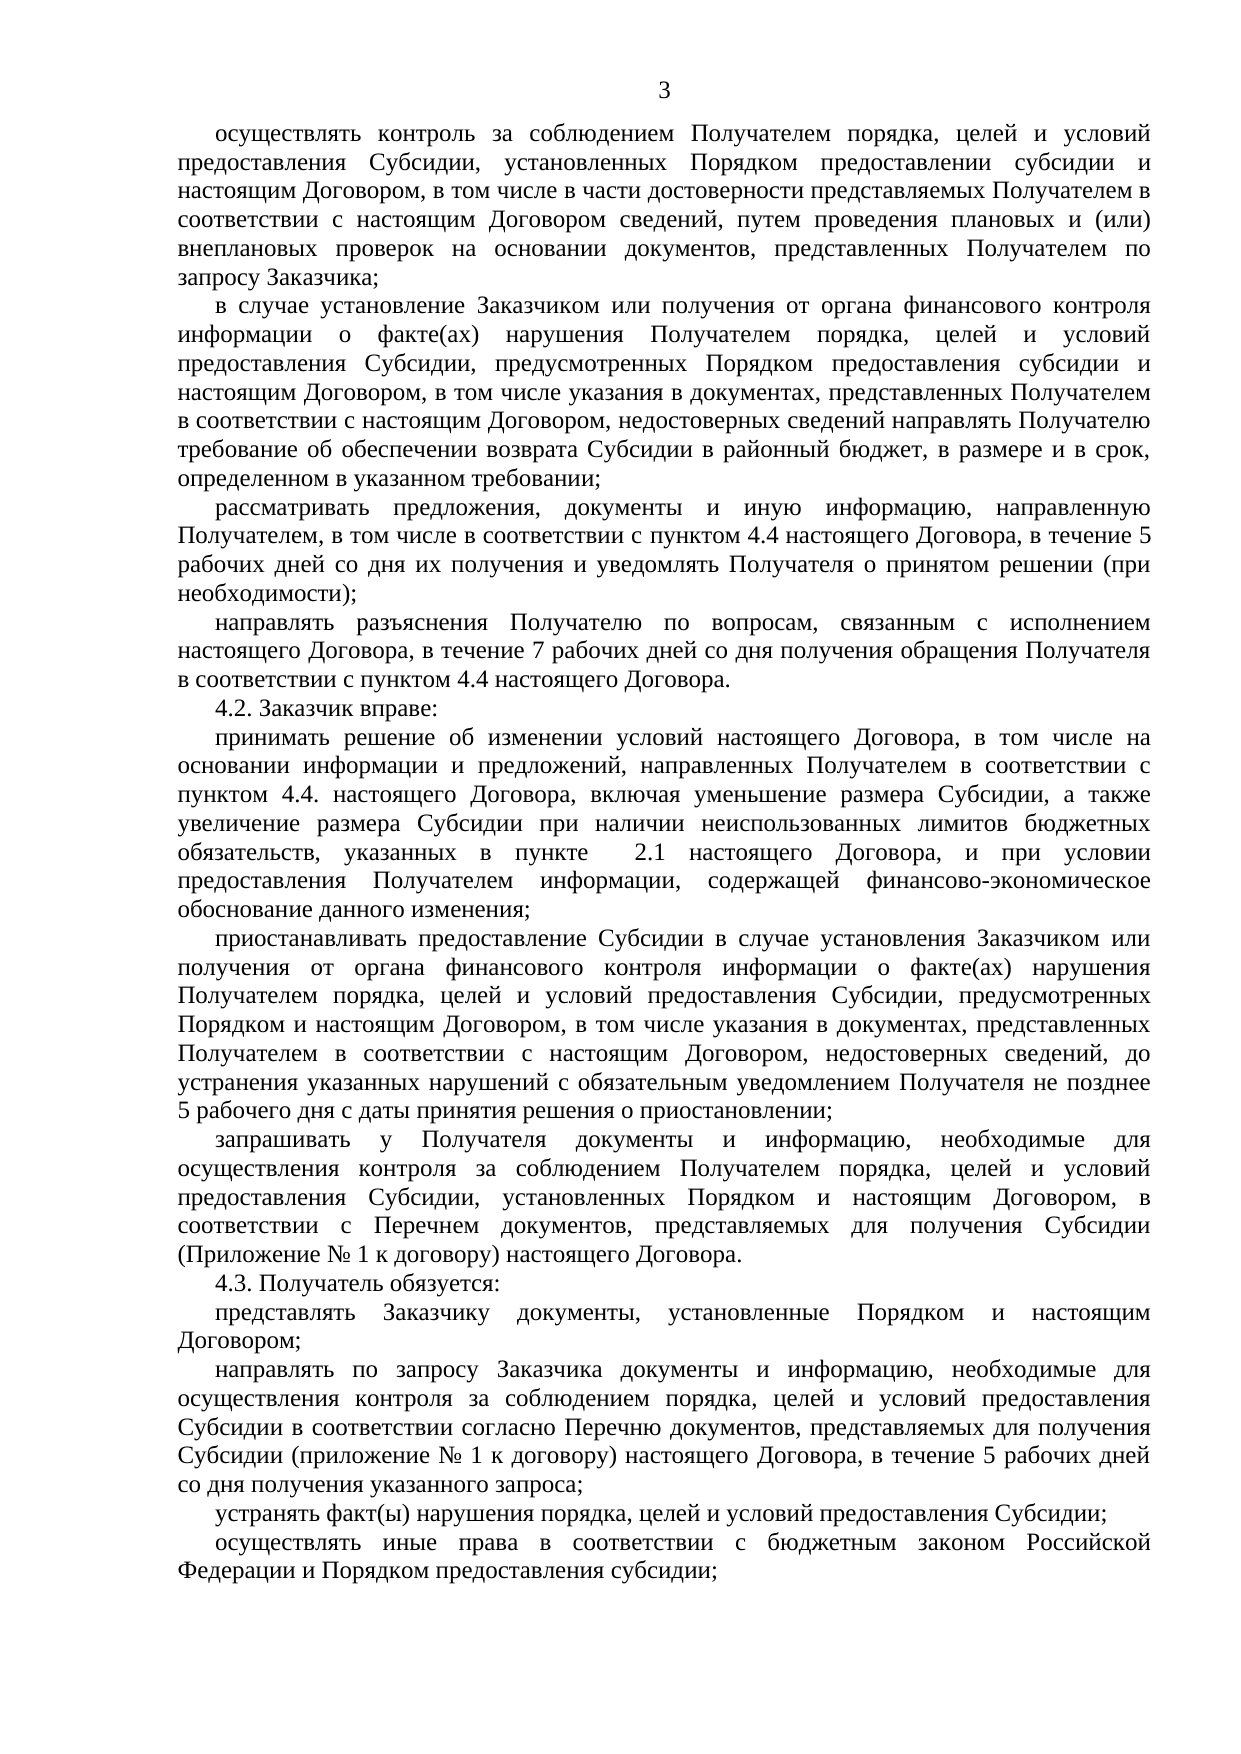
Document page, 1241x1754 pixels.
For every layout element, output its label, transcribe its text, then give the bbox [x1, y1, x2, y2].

text представлять Заказчику документы, установленные Порядком и настоящим Договором; [177, 1297, 1152, 1354]
text направлять разъяснения Получателю по вопросам, связанным с исполнением настоящего Договора, в течение 7 рабочих дней со дня получения обращения Получателя в соответствии с пунктом 4.4 настоящего Договора. [177, 607, 1152, 693]
text принимать решение об изменении условий настоящего Договора, в том числе на основании информации и предложений, направленных Получателем в соответствии с пунктом 4.4. настоящего Договора, включая уменьшение размера Субсидии, а также увеличение размера Субсидии при наличии неиспользованных лимитов бюджетных обязательств, указанных в пункте 2.1 настоящего Договора, и при условии предоставления Получателем информации, содержащей финансово-экономическое обоснование данного изменения; [177, 722, 1152, 923]
text 4.2. Заказчик вправе: [177, 693, 1152, 722]
text осуществлять иные права в соответствии с бюджетным законом Российской Федерации и Порядком предоставления субсидии; [177, 1527, 1152, 1584]
text в случае установление Заказчиком или получения от органа финансового контроля информации о факте(ах) нарушения Получателем порядка, целей и условий предоставления Субсидии, предусмотренных Порядком предоставления субсидии и настоящим Договором, в том числе указания в документах, представленных Получателем в соответствии с настоящим Договором, недостоверных сведений направлять Получателю требование об обеспечении возврата Субсидии в районный бюджет, в размере и в срок, определенном в указанном требовании; [177, 291, 1152, 492]
text рассматривать предложения, документы и иную информацию, направленную Получателем, в том числе в соответствии с пунктом 4.4 настоящего Договора, в течение 5 рабочих дней со дня их получения и уведомлять Получателя о принятом решении (при необходимости); [177, 492, 1152, 607]
text устранять факт(ы) нарушения порядка, целей и условий предоставления Субсидии; [177, 1498, 1152, 1527]
text осуществлять контроль за соблюдением Получателем порядка, целей и условий предоставления Субсидии, установленных Порядком предоставлении субсидии и настоящим Договором, в том числе в части достоверности представляемых Получателем в соответствии с настоящим Договором сведений, путем проведения плановых и (или) внеплановых проверок на основании документов, представленных Получателем по запросу Заказчика; [177, 118, 1152, 291]
text 4.3. Получатель обязуется: [177, 1268, 1152, 1297]
text направлять по запросу Заказчика документы и информацию, необходимые для осуществления контроля за соблюдением порядка, целей и условий предоставления Субсидии в соответствии согласно Перечню документов, представляемых для получения Субсидии (приложение № 1 к договору) настоящего Договора, в течение 5 рабочих дней со дня получения указанного запроса; [177, 1354, 1152, 1498]
text запрашивать у Получателя документы и информацию, необходимые для осуществления контроля за соблюдением Получателем порядка, целей и условий предоставления Субсидии, установленных Порядком и настоящим Договором, в соответствии с Перечнем документов, представляемых для получения Субсидии (Приложение № 1 к договору) настоящего Договора. [177, 1124, 1152, 1268]
text приостанавливать предоставление Субсидии в случае установления Заказчиком или получения от органа финансового контроля информации о факте(ах) нарушения Получателем порядка, целей и условий предоставления Субсидии, предусмотренных Порядком и настоящим Договором, в том числе указания в документах, представленных Получателем в соответствии с настоящим Договором, недостоверных сведений, до устранения указанных нарушений с обязательным уведомлением Получателя не позднее 5 рабочего дня с даты принятия решения о приостановлении; [177, 923, 1152, 1124]
